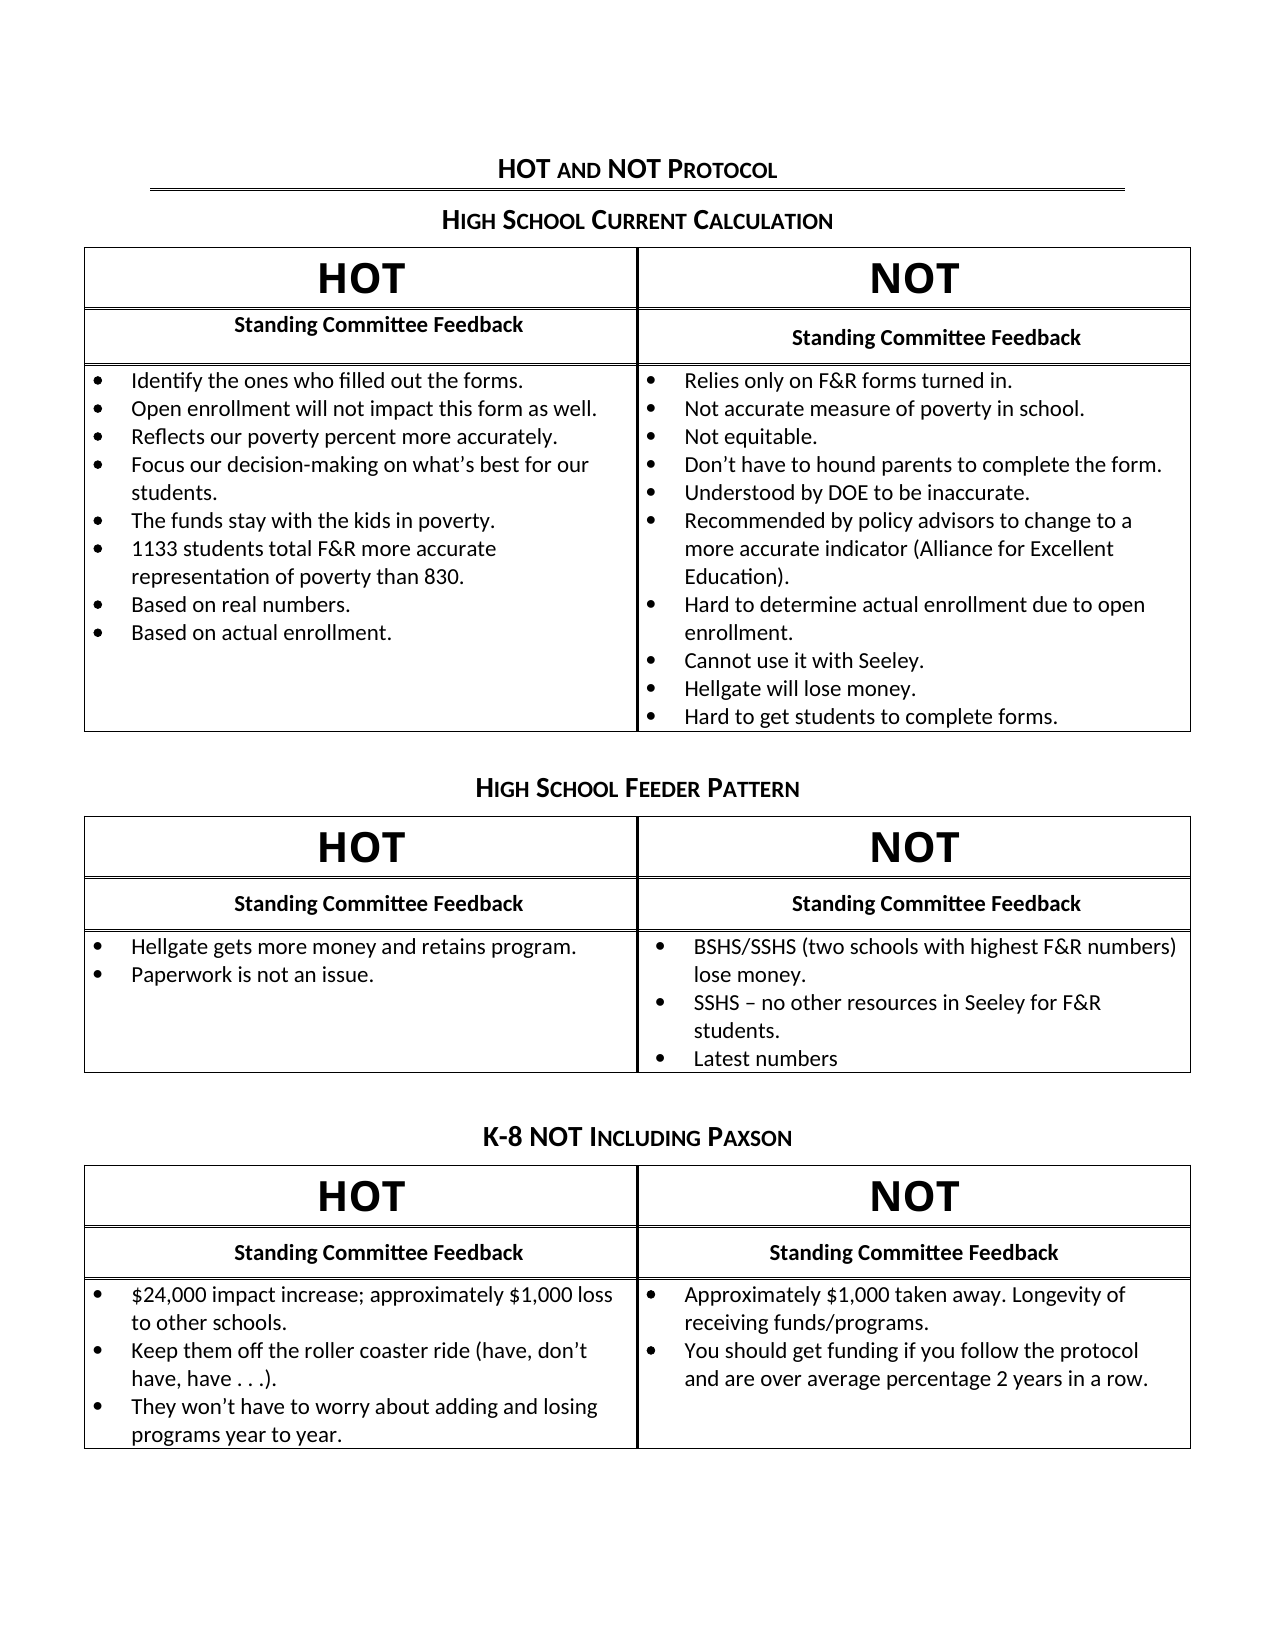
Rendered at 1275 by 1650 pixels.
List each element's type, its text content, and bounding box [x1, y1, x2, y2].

table_header HOT [85, 248, 636, 307]
table_header NOT [639, 1166, 1190, 1224]
table_header HOT [85, 1166, 636, 1224]
table_cell BSHS/SSHS (two schools with highest F&R numbers) lose money. SSHS – no other resources in Seeley for F&R students. Latest numbers [639, 932, 1190, 1072]
text K-8 NOT Including Paxson [150, 1118, 1125, 1154]
table_cell Standing Committee Feedback [85, 310, 636, 363]
table_cell Standing Committee Feedback [639, 879, 1190, 929]
text High School Feeder Pattern [150, 769, 1125, 805]
table_cell Identify the ones who filled out the forms. Open enrollment will not impact this form as well. Reflects our poverty percent more accurately. Focus our decision-making on what’s best for our students. The funds stay with the kids in poverty. 1133 students total F&R more accurate representation of poverty than 830. Based on real numbers. Based on actual enrollment. [85, 366, 636, 731]
table_cell Approximately $1,000 taken away. Longevity of receiving funds/programs. You should get funding if you follow the protocol and are over average percentage 2 years in a row. [639, 1280, 1190, 1448]
text HOT and NOT Protocol [150, 150, 1125, 188]
table_header NOT [639, 817, 1190, 876]
table_cell Relies only on F&R forms turned in. Not accurate measure of poverty in school. Not equitable. Don’t have to hound parents to complete the form. Understood by DOE to be inaccurate. Recommended by policy advisors to change to a more accurate indicator (Alliance for Excellent Education). Hard to determine actual enrollment due to open enrollment. Cannot use it with Seeley. Hellgate will lose money. Hard to get students to complete forms. [639, 366, 1190, 731]
table_header HOT [85, 817, 636, 876]
table_cell Standing Committee Feedback [639, 310, 1190, 363]
table_cell Standing Committee Feedback [85, 879, 636, 929]
table_cell $24,000 impact increase; approximately $1,000 loss to other schools. Keep them off the roller coaster ride (have, don’t have, have . . .). They won’t have to worry about adding and losing programs year to year. [85, 1280, 636, 1448]
table_header NOT [639, 248, 1190, 307]
table_cell Hellgate gets more money and retains program. Paperwork is not an issue. [85, 932, 636, 1072]
table_cell Standing Committee Feedback [85, 1228, 636, 1277]
text High School Current Calculation [150, 201, 1125, 237]
table_cell Standing Committee Feedback [639, 1228, 1190, 1277]
